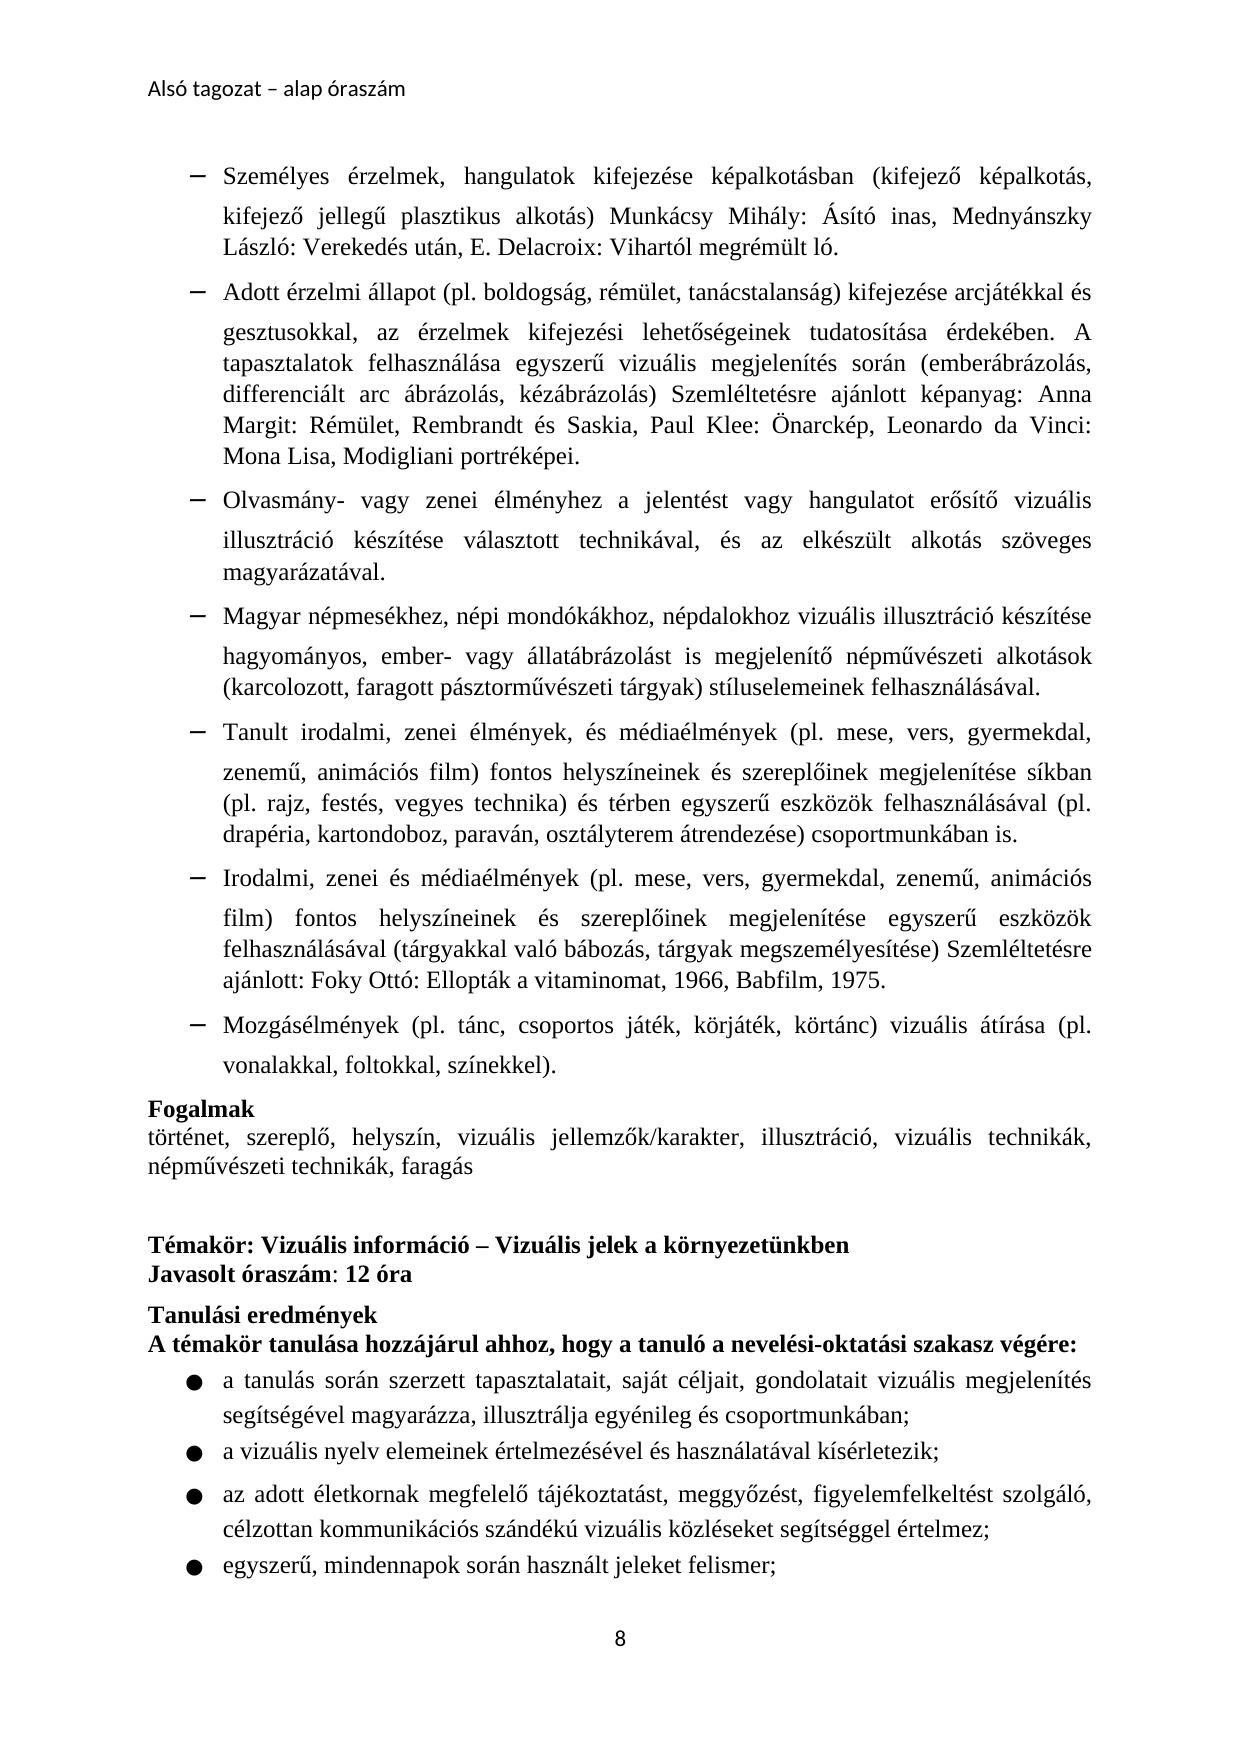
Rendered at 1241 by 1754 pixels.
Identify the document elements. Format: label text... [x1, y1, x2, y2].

text Javasolt óraszám: 12 óra [148, 1259, 1093, 1287]
list a tanulás során szerzett tapasztalatait, saját céljait, gondolatait vizuális megjelenítés segítségével magyarázza, illusztrálja egyénileg és csoportmunkában; [185, 1357, 1093, 1429]
list Személyes érzelmek, hangulatok kifejezése képalkotásban (kifejező képalkotás, kifejező jellegű plasztikus alkotás) Munkácsy Mihály: Ásító inas, Mednyánszky László: Verekedés után, E. Delacroix: Vihartól megrémült ló. [185, 148, 1093, 261]
text történet, szereplő, helyszín, vizuális jellemzők/karakter, illusztráció, vizuális technikák, népművészeti technikák, faragás [148, 1122, 1093, 1180]
list egyszerű, mindennapok során használt jeleket felismer; [185, 1543, 1093, 1586]
text A témakör tanulása hozzájárul ahhoz, hogy a tanuló a nevelési-oktatási szakasz végére: [148, 1329, 1093, 1357]
list Adott érzelmi állapot (pl. boldogság, rémület, tanácstalanság) kifejezése arcjátékkal és gesztusokkal, az érzelmek kifejezési lehetőségeinek tudatosítása érdekében. A tapasztalatok felhasználása egyszerű vizuális megjelenítés során (emberábrázolás, differenciált arc ábrázolás, kézábrázolás) Szemléltetésre ajánlott képanyag: Anna Margit: Rémület, Rembrandt és Saskia, Paul Klee: Önarckép, Leonardo da Vinci: Mona Lisa, Modigliani portréképei. [185, 263, 1093, 470]
list az adott életkornak megfelelő tájékoztatást, meggyőzést, figyelemfelkeltést szolgáló, célzottan kommunikációs szándékú vizuális közléseket segítséggel értelmez; [185, 1472, 1093, 1543]
list Tanult irodalmi, zenei élmények, és médiaélmények (pl. mese, vers, gyermekdal, zenemű, animációs film) fontos helyszíneinek és szereplőinek megjelenítése síkban (pl. rajz, festés, vegyes technika) és térben egyszerű eszközök felhasználásával (pl. drapéria, kartondoboz, paraván, osztályterem átrendezése) csoportmunkában is. [185, 703, 1093, 848]
list Mozgásélmények (pl. tánc, csoportos játék, körjáték, körtánc) vizuális átírása (pl. vonalakkal, foltokkal, színekkel). [185, 997, 1093, 1079]
list Irodalmi, zenei és médiaélmények (pl. mese, vers, gyermekdal, zenemű, animációs film) fontos helyszíneinek és szereplőinek megjelenítése egyszerű eszközök felhasználásával (tárgyakkal való bábozás, tárgyak megszemélyesítése) Szemléltetésre ajánlott: Foky Ottó: Ellopták a vitaminomat, 1966, Babfilm, 1975. [185, 850, 1093, 994]
list Olvasmány- vagy zenei élményhez a jelentést vagy hangulatot erősítő vizuális illusztráció készítése választott technikával, és az elkészült alkotás szöveges magyarázatával. [185, 472, 1093, 585]
text Témakör: Vizuális információ – Vizuális jelek a környezetünkben [148, 1230, 1093, 1259]
text Tanulási eredmények [148, 1300, 1093, 1329]
list a vizuális nyelv elemeinek értelmezésével és használatával kísérletezik; [185, 1429, 1093, 1472]
text Fogalmak [148, 1094, 1093, 1122]
list Magyar népmesékhez, népi mondókákhoz, népdalokhoz vizuális illusztráció készítése hagyományos, ember- vagy állatábrázolást is megjelenítő népművészeti alkotások (karcolozott, faragott pásztorművészeti tárgyak) stíluselemeinek felhasználásával. [185, 588, 1093, 701]
